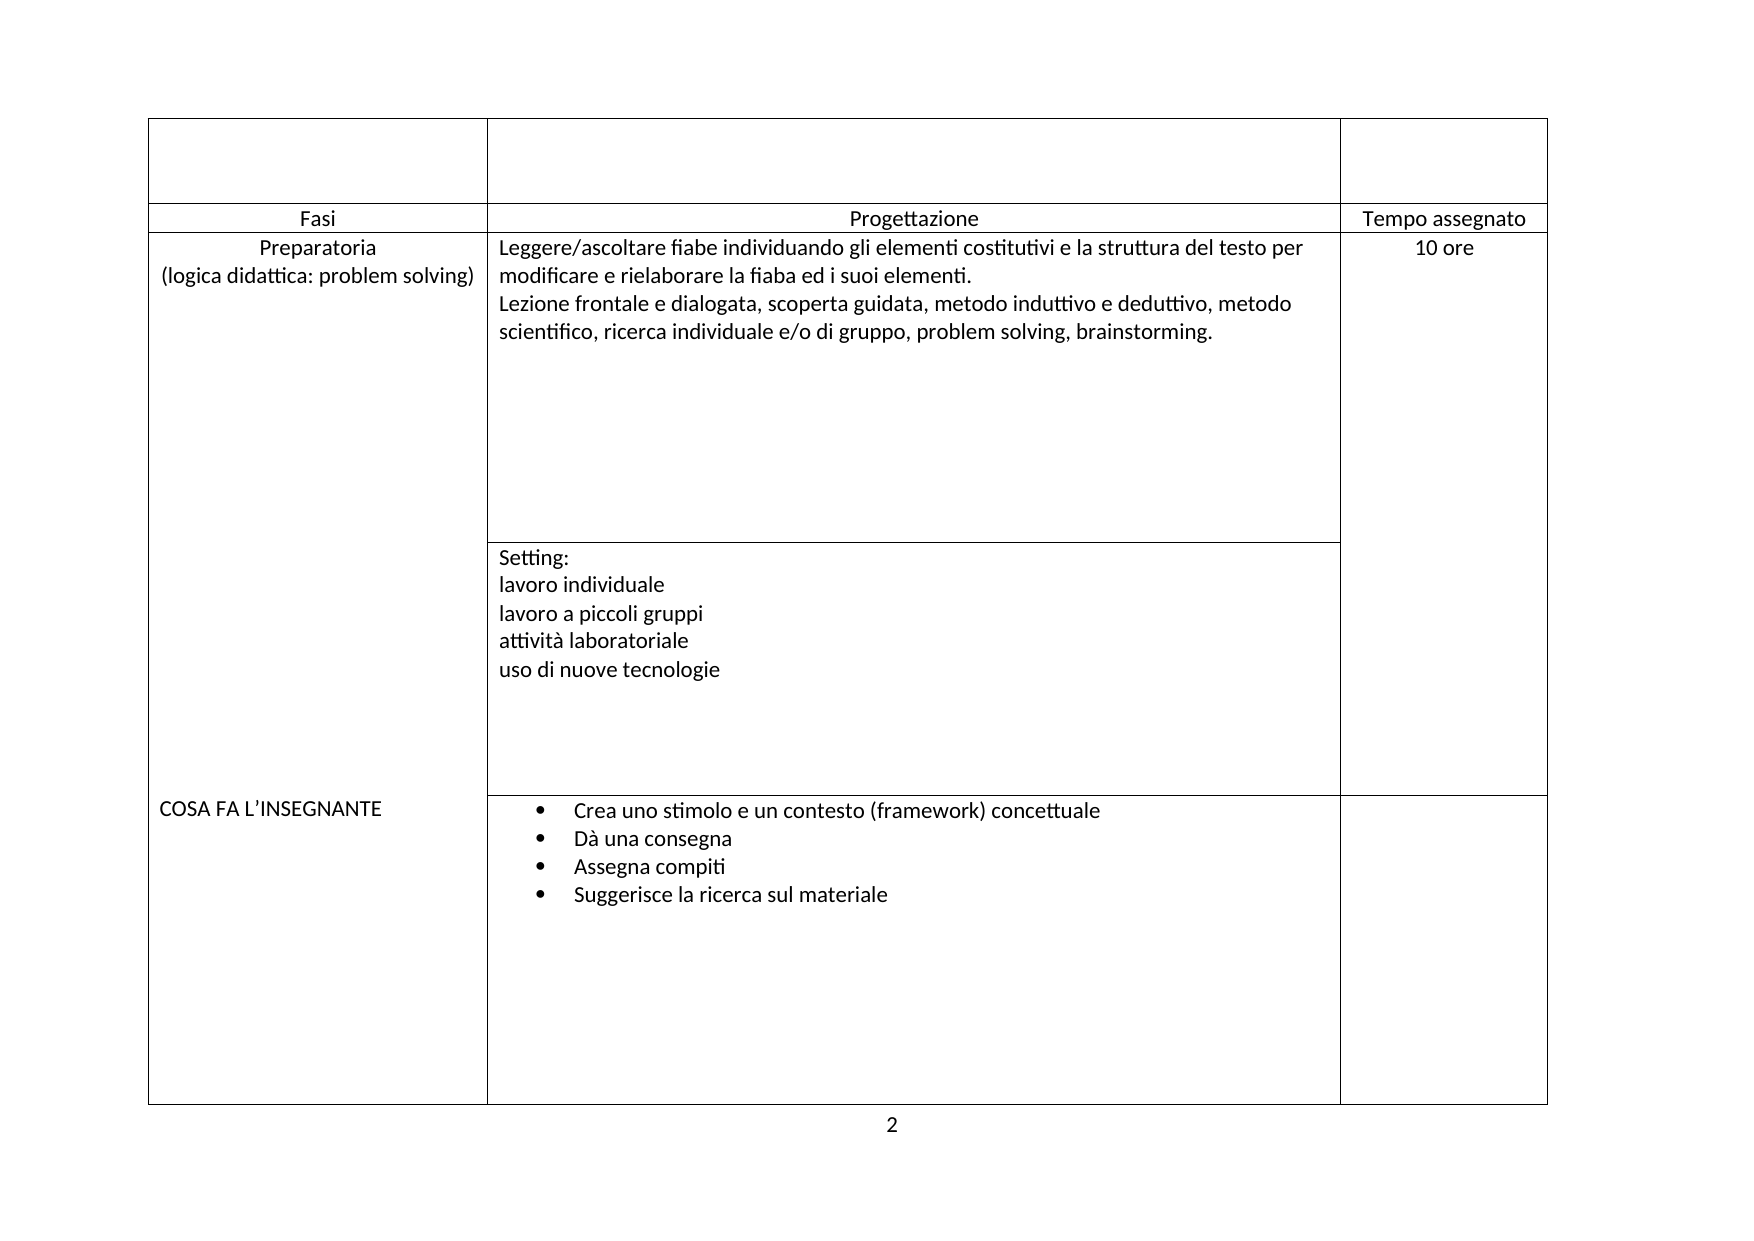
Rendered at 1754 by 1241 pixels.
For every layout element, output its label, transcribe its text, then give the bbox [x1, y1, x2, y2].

table_cell [1341, 796, 1547, 1104]
table_cell [149, 119, 487, 203]
table_cell [1341, 119, 1547, 203]
table_cell Crea uno stimolo e un contesto (framework) concettuale Dà una consegna Assegna compiti Suggerisce la ricerca sul materiale [488, 796, 1340, 1104]
table_cell Progettazione [488, 204, 1340, 232]
table_cell Leggere/ascoltare fiabe individuando gli elementi costitutivi e la struttura del testo per modificare e rielaborare la fiaba ed i suoi elementi. Lezione frontale e dialogata, scoperta guidata, metodo induttivo e deduttivo, metodo scientifico, ricerca individuale e/o di gruppo, problem solving, brainstorming. [488, 233, 1340, 542]
table_cell Tempo assegnato [1341, 204, 1547, 232]
table_cell Setting: lavoro individuale lavoro a piccoli gruppi attività laboratoriale uso di nuove tecnologie [488, 543, 1340, 795]
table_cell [488, 119, 1340, 203]
table_cell Preparatoria (logica didattica: problem solving) COSA FA L’INSEGNANTE COSA FANNO I BAMBINI/ STUDENTI [149, 233, 487, 1104]
table_cell 10 ore [1341, 233, 1547, 795]
table_cell Fasi [149, 204, 487, 232]
